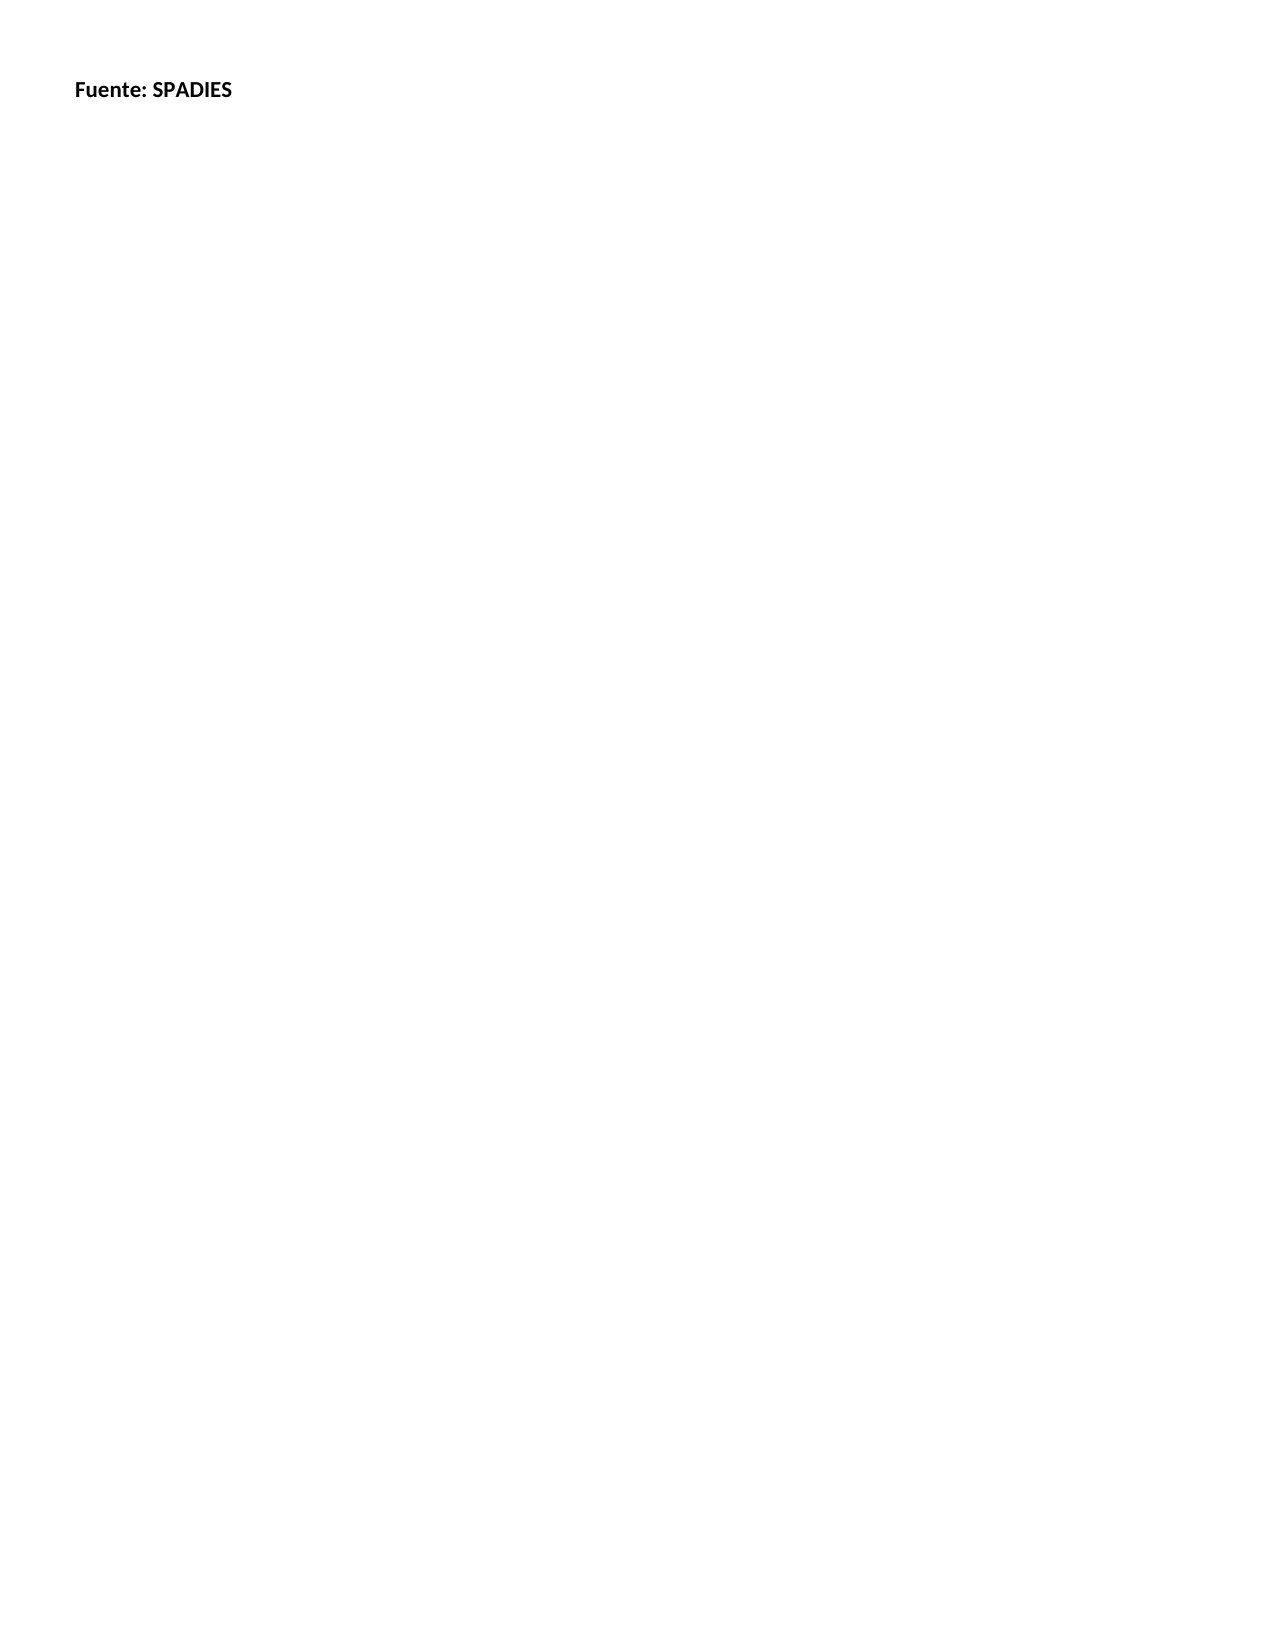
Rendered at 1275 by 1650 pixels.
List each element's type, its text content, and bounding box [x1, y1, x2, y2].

text Fuente: SPADIES [75, 75, 1200, 103]
